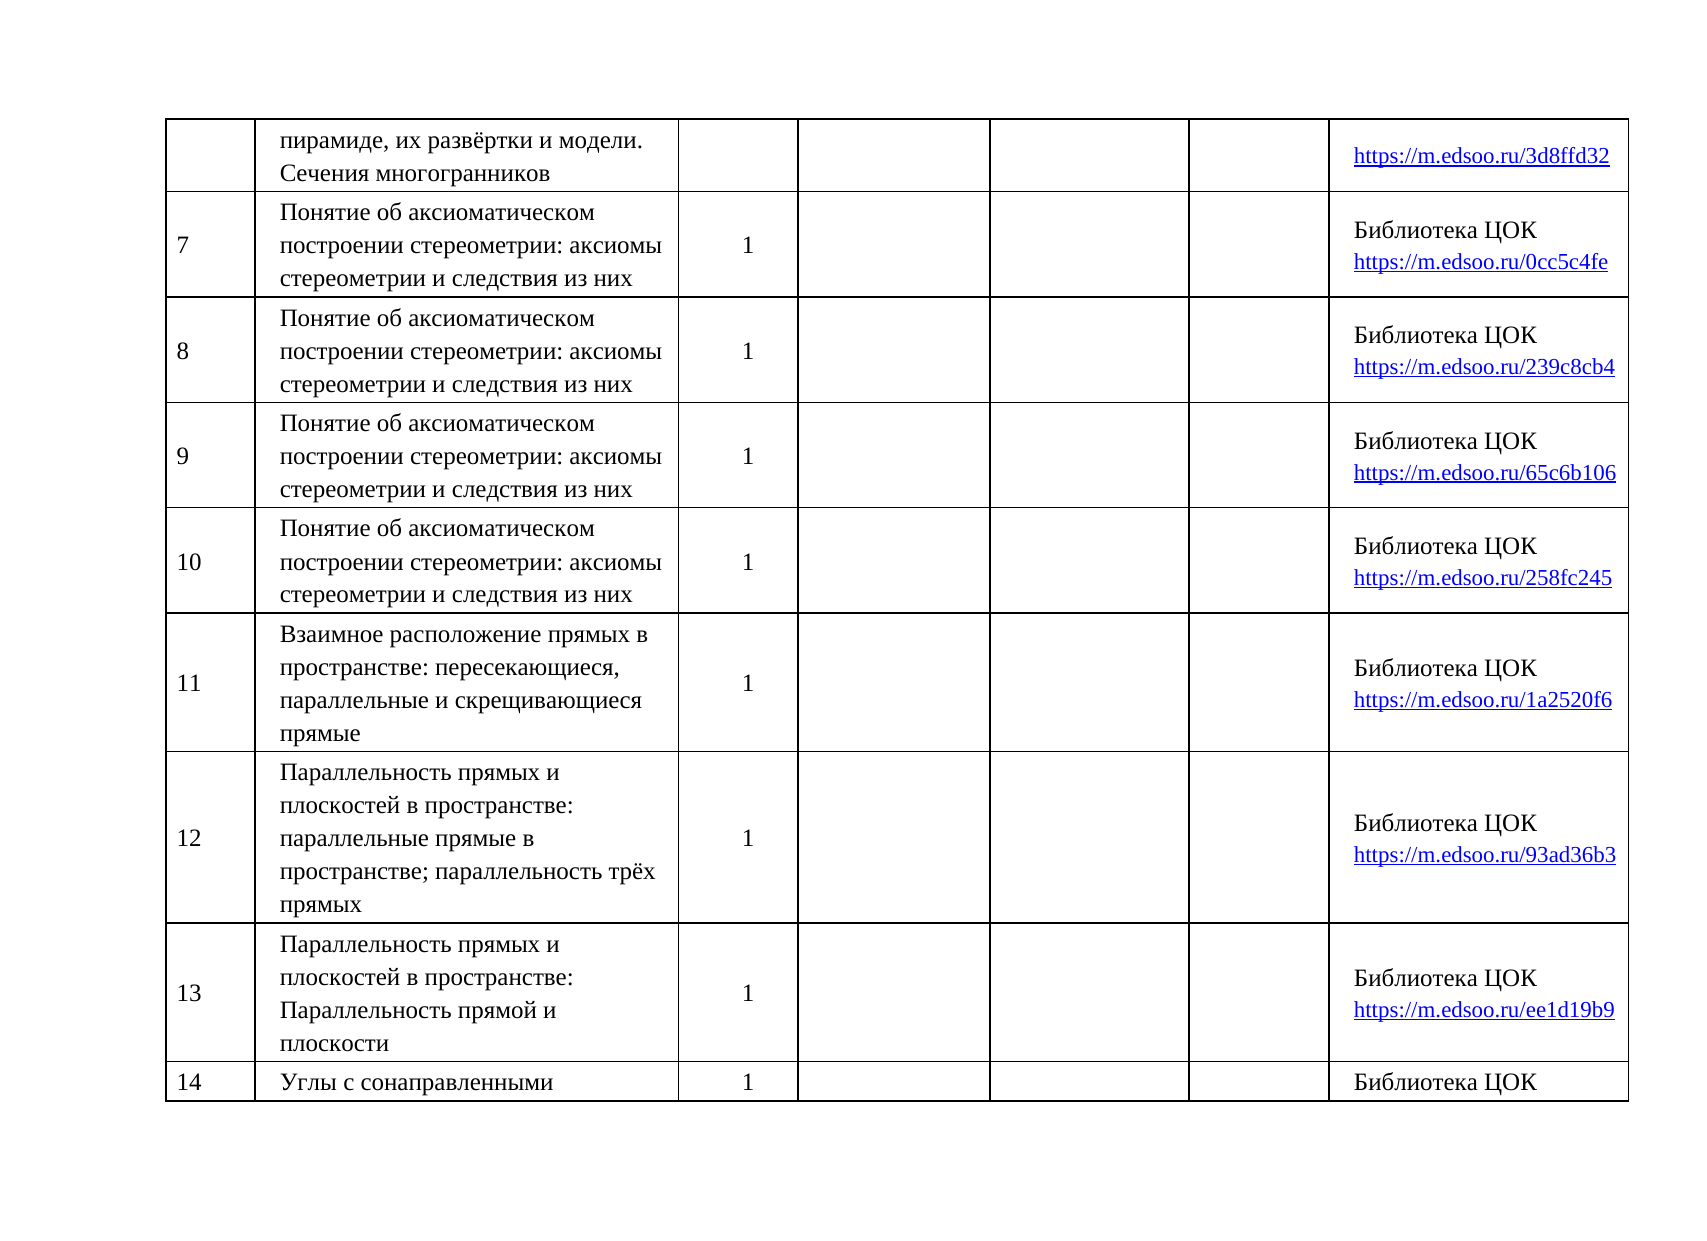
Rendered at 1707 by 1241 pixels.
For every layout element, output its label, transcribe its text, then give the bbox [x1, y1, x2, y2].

table_cell [799, 403, 989, 507]
table_cell [1190, 924, 1328, 1061]
table_cell [1190, 508, 1328, 612]
table_cell [799, 1062, 989, 1100]
table_cell Библиотека ЦОК https://m.edsoo.ru/ee1d19b9 [1330, 924, 1628, 1061]
table_cell [991, 298, 1188, 401]
table_cell [991, 508, 1188, 612]
table_cell [799, 298, 989, 401]
table_cell Библиотека ЦОК https://m.edsoo.ru/0cc5c4fe [1330, 192, 1628, 296]
table_cell Библиотека ЦОК https://m.edsoo.ru/258fc245 [1330, 508, 1628, 612]
table_cell [799, 508, 989, 612]
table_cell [256, 120, 678, 191]
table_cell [1330, 1062, 1628, 1100]
table_cell [799, 120, 989, 191]
table_cell 1 [679, 752, 797, 922]
table_cell Понятие об аксиоматическом построении стереометрии: аксиомы стереометрии и следствия из них [256, 508, 678, 612]
table_cell Понятие об аксиоматическом построении стереометрии: аксиомы стереометрии и следствия из них [256, 403, 678, 507]
table_cell 8 [167, 298, 254, 401]
table_cell 1 [679, 120, 797, 191]
table_cell Библиотека ЦОК https://m.edsoo.ru/239c8cb4 [1330, 298, 1628, 401]
table_cell [1190, 1062, 1328, 1100]
table_cell 11 [167, 614, 254, 751]
table_cell Понятие об аксиоматическом построении стереометрии: аксиомы стереометрии и следствия из них [256, 298, 678, 401]
table_cell [991, 192, 1188, 296]
table_cell [1190, 120, 1328, 191]
table_cell 1 [679, 614, 797, 751]
table_cell 10 [167, 508, 254, 612]
table_cell [991, 1062, 1188, 1100]
table_cell 1 [679, 924, 797, 1061]
table_cell [799, 192, 989, 296]
table_cell 9 [167, 403, 254, 507]
table_cell 6 [167, 120, 254, 191]
table_cell [799, 924, 989, 1061]
table_cell Понятие об аксиоматическом построении стереометрии: аксиомы стереометрии и следствия из них [256, 192, 678, 296]
table_cell [991, 120, 1188, 191]
table_cell 1 [679, 1062, 797, 1100]
table_cell Параллельность прямых и плоскостей в пространстве: параллельные прямые в пространстве; параллельность трёх прямых [256, 752, 678, 922]
table_cell [1190, 752, 1328, 922]
table_cell 1 [679, 192, 797, 296]
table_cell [256, 1062, 678, 1100]
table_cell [1330, 120, 1628, 191]
table_cell 14 [167, 1062, 254, 1100]
table_cell Взаимное расположение прямых в пространстве: пересекающиеся, параллельные и скрещивающиеся прямые [256, 614, 678, 751]
table_cell [991, 752, 1188, 922]
table_cell 13 [167, 924, 254, 1061]
table_cell Библиотека ЦОК https://m.edsoo.ru/1a2520f6 [1330, 614, 1628, 751]
table_cell 12 [167, 752, 254, 922]
table_cell 1 [679, 403, 797, 507]
table_cell 1 [679, 508, 797, 612]
table_cell [799, 614, 989, 751]
table_cell [1190, 192, 1328, 296]
table_cell [799, 752, 989, 922]
table_cell [1190, 298, 1328, 401]
table_cell [991, 403, 1188, 507]
table_cell 1 [679, 298, 797, 401]
table_cell Библиотека ЦОК https://m.edsoo.ru/65c6b106 [1330, 403, 1628, 507]
table_cell [991, 614, 1188, 751]
table_cell [991, 924, 1188, 1061]
table_cell [1190, 403, 1328, 507]
table_cell [1190, 614, 1328, 751]
table_cell Библиотека ЦОК https://m.edsoo.ru/93ad36b3 [1330, 752, 1628, 922]
table_cell Параллельность прямых и плоскостей в пространстве: Параллельность прямой и плоскости [256, 924, 678, 1061]
table_cell 7 [167, 192, 254, 296]
